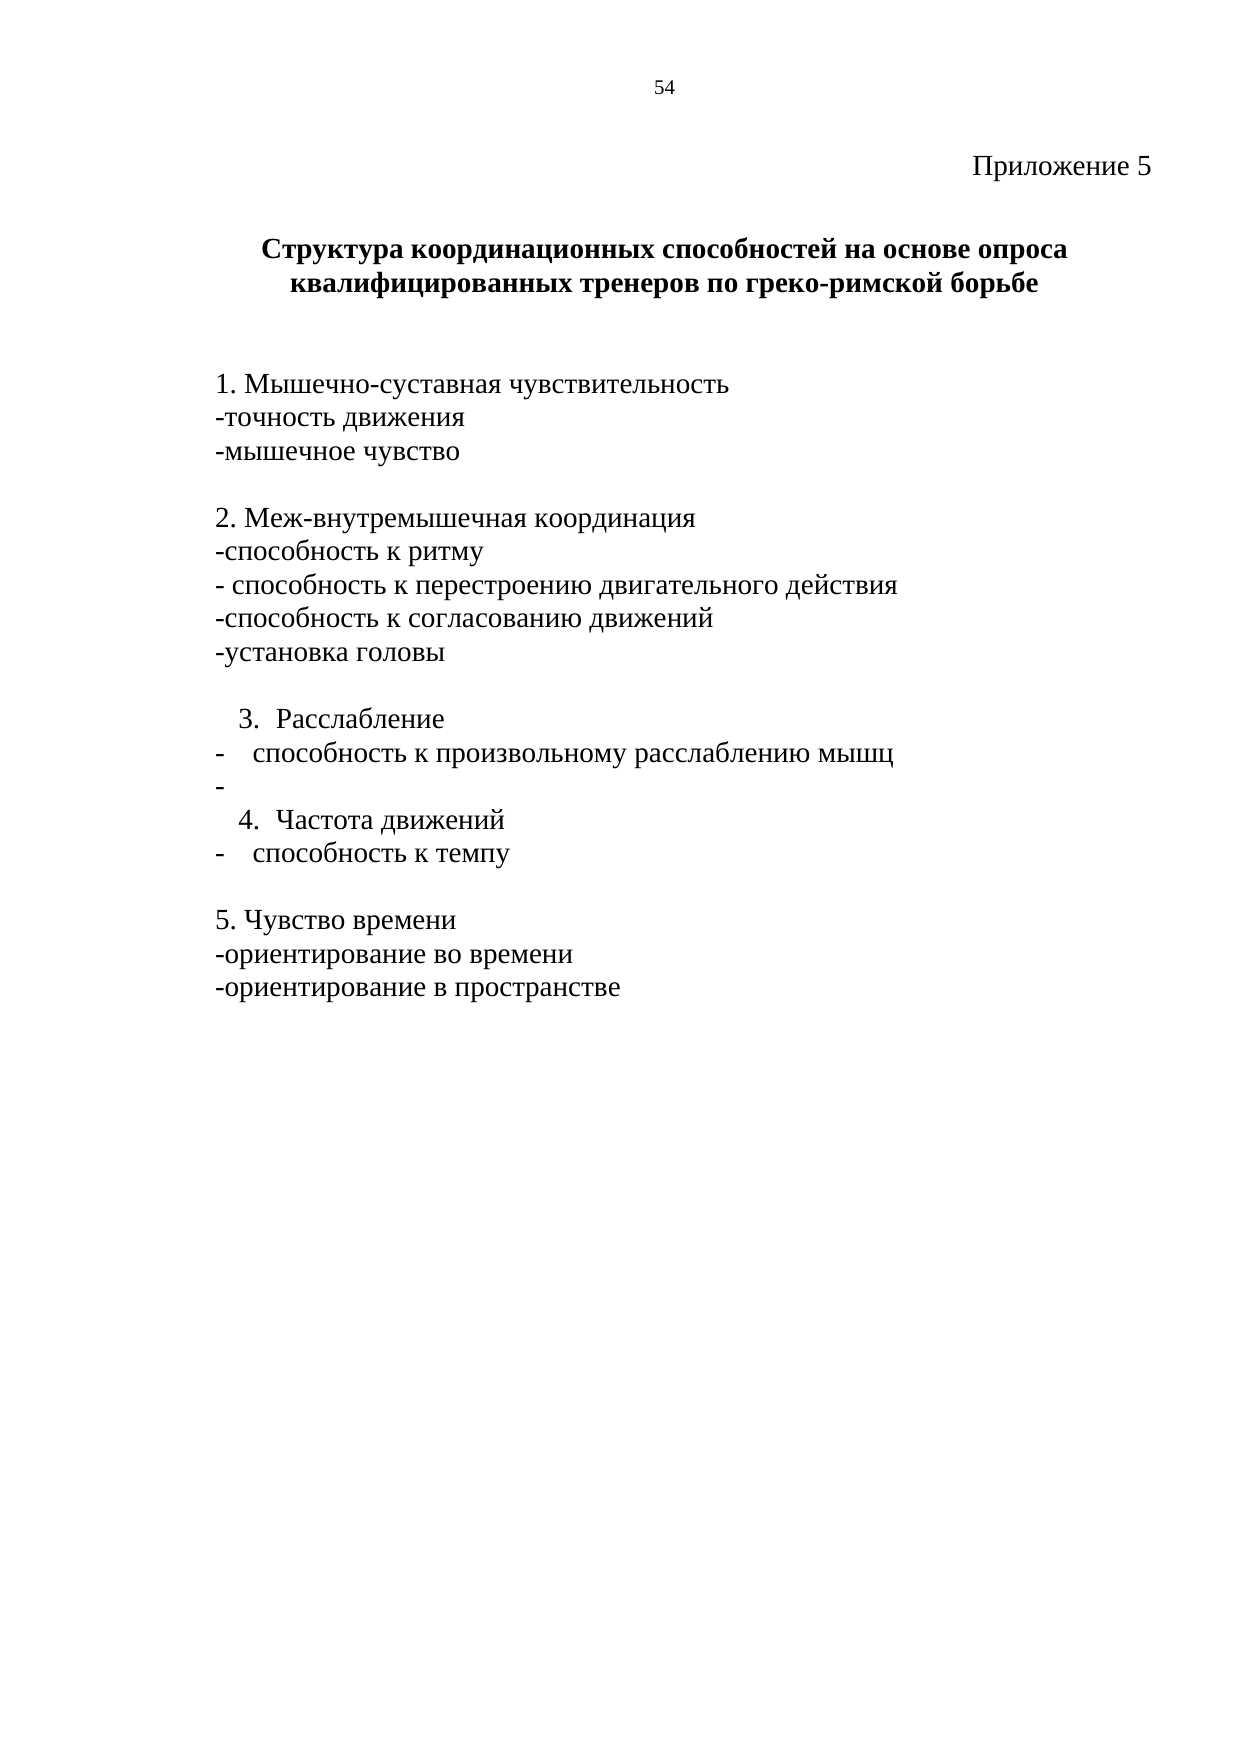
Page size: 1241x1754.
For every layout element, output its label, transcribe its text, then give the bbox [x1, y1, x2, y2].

text 5. Чувство времени [215, 902, 1152, 936]
list способность к произвольному расслаблению мышц [215, 735, 1152, 768]
text Структура координационных способностей на основе опроса квалифицированных тренеров по греко-римской борьбе [177, 232, 1152, 299]
text -ориентирование во времени [215, 936, 1152, 969]
text Приложение 5 [215, 148, 1152, 181]
text 2. Меж-внутремышечная координация [215, 500, 1152, 533]
text 1. Мышечно-суставная чувствительность [215, 366, 1152, 399]
text - способность к перестроению двигательного действия [215, 567, 1152, 601]
list способность к темпу [215, 835, 1152, 869]
text -установка головы [215, 634, 1152, 668]
text -ориентирование в пространстве [215, 969, 1152, 1003]
list Частота движений [238, 802, 1152, 835]
text -мышечное чувство [215, 433, 1152, 466]
text -точность движения [215, 399, 1152, 433]
text -способность к согласованию движений [215, 601, 1152, 634]
list Расслабление [238, 701, 1152, 735]
text -способность к ритму [215, 533, 1152, 567]
